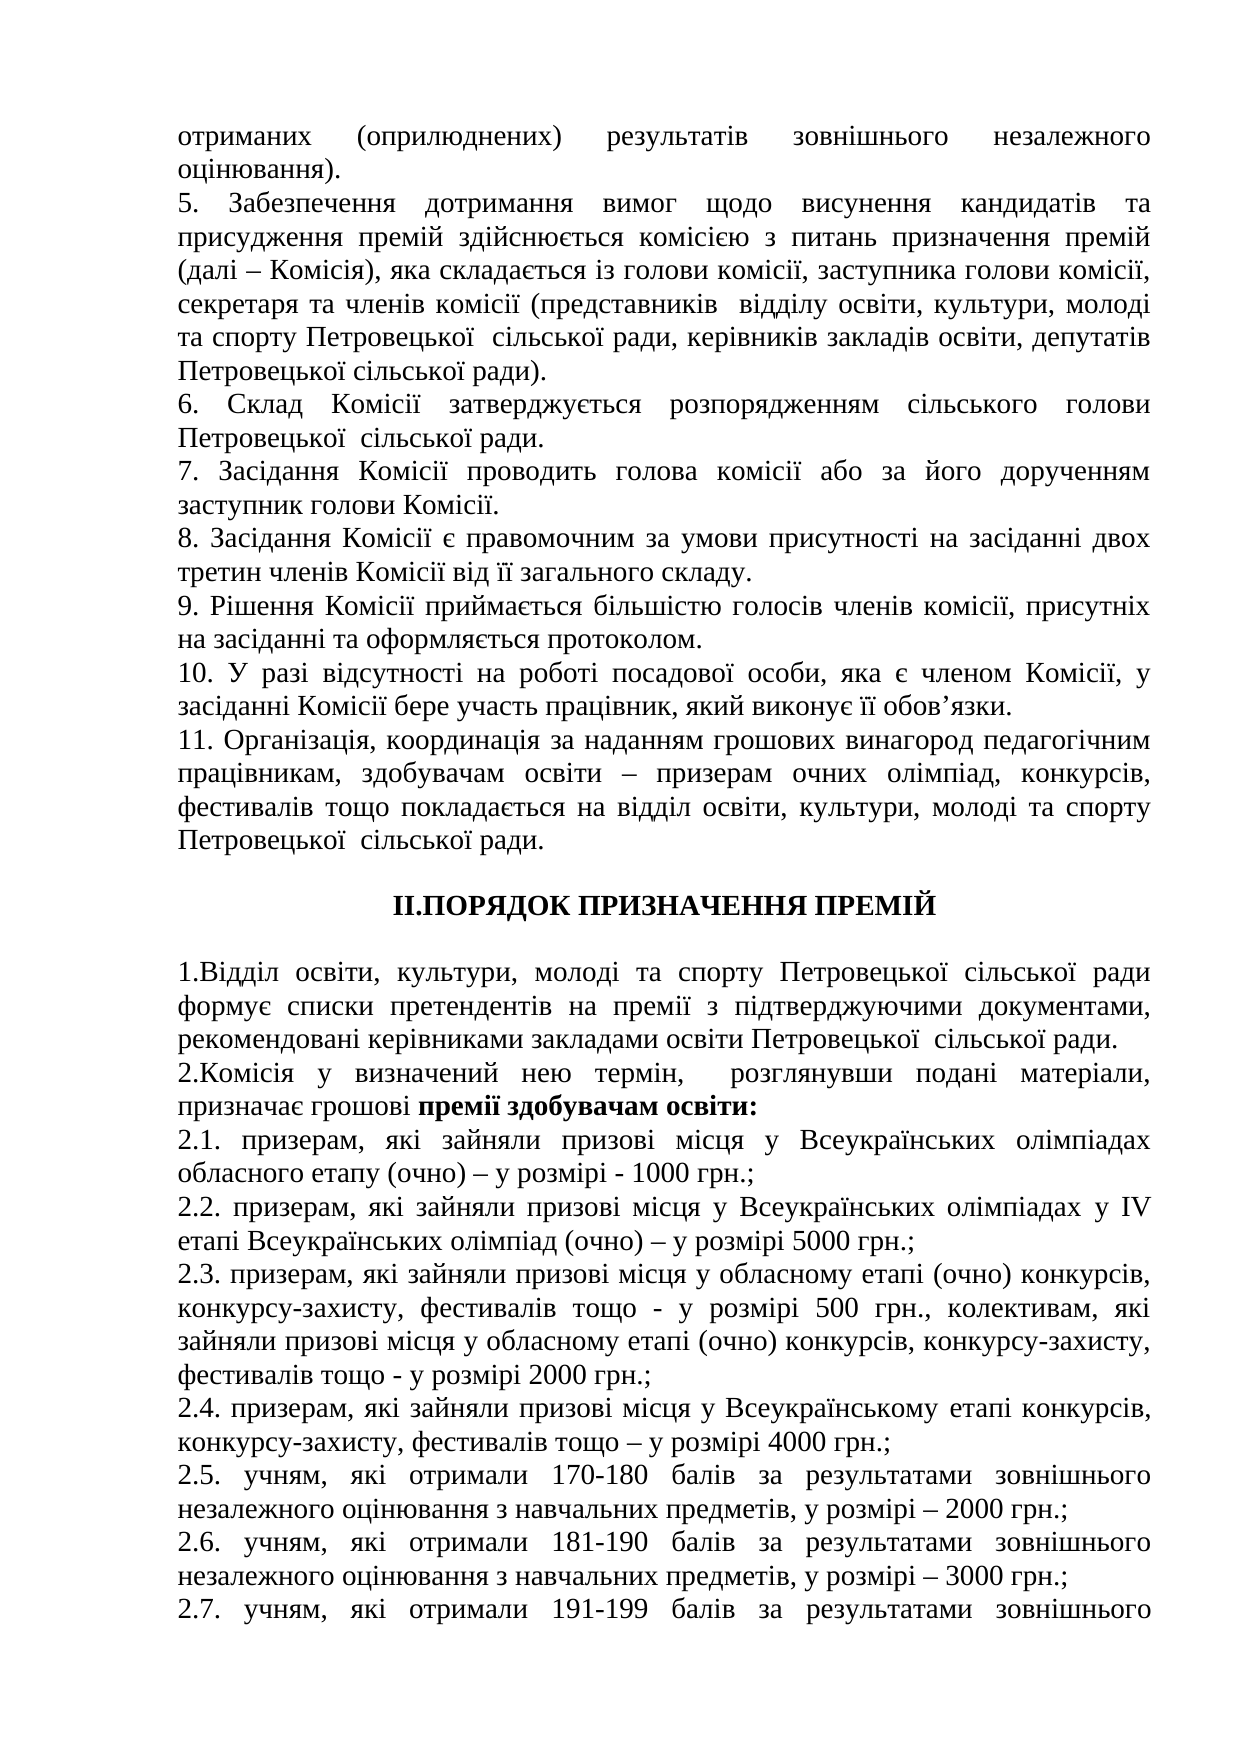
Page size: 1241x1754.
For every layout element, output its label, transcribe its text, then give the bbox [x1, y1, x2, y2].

text 11. Організація, координація за наданням грошових винагород педагогічним працівникам, здобувачам освіти – призерам очних олімпіад, конкурсів, фестивалів тощо покладається на відділ освіти, культури, молоді та спорту Петровецької сільської ради. [177, 722, 1152, 856]
text 7. Засідання Комісії проводить голова комісії або за його дорученням заступник голови Комісії. [177, 453, 1152, 521]
text 2.1. призерам, які зайняли призові місця у Всеукраїнських олімпіадах обласного етапу (очно) – у розмірі - 1000 грн.; [177, 1122, 1152, 1189]
text 2.2. призерам, які зайняли призові місця у Всеукраїнських олімпіадах у IV етапі Всеукраїнських олімпіад (очно) – у розмірі 5000 грн.; [177, 1189, 1152, 1256]
text 6. Склад Комісії затверджується розпорядженням сільського голови Петровецької сільської ради. [177, 386, 1152, 453]
text 2.5. учням, які отримали 170-180 балів за результатами зовнішнього незалежного оцінювання з навчальних предметів, у розмірі – 2000 грн.; [177, 1457, 1152, 1524]
text 9. Рішення Комісії приймається більшістю голосів членів комісії, присутніх на засіданні та оформляється протоколом. [177, 588, 1152, 655]
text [177, 118, 1152, 185]
text 8. Засідання Комісії є правомочним за умови присутності на засіданні двох третин членів Комісії від її загального складу. [177, 521, 1152, 588]
text 2.4. призерам, які зайняли призові місця у Всеукраїнському етапі конкурсів, конкурсу-захисту, фестивалів тощо – у розмірі 4000 грн.; [177, 1390, 1152, 1457]
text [177, 1592, 1152, 1625]
text ІІ.ПОРЯДОК ПРИЗНАЧЕННЯ ПРЕМІЙ [177, 888, 1152, 922]
text 2.Комісія у визначений нею термін, розглянувши подані матеріали, призначає грошові премії здобувачам освіти: [177, 1055, 1152, 1122]
text 10. У разі відсутності на роботі посадової особи, яка є членом Комісії, у засіданні Комісії бере участь працівник, який виконує її обов’язки. [177, 655, 1152, 722]
text 2.6. учням, які отримали 181-190 балів за результатами зовнішнього незалежного оцінювання з навчальних предметів, у розмірі – 3000 грн.; [177, 1524, 1152, 1592]
text 1.Відділ освіти, культури, молоді та спорту Петровецької сільської ради формує списки претендентів на премії з підтверджуючими документами, рекомендовані керівниками закладами освіти Петровецької сільської ради. [177, 954, 1152, 1055]
text 5. Забезпечення дотримання вимог щодо висунення кандидатів та присудження премій здійснюється комісією з питань призначення премій (далі – Комісія), яка складається із голови комісії, заступника голови комісії, секретаря та членів комісії (представників відділу освіти, культури, молоді та спорту Петровецької сільської ради, керівників закладів освіти, депутатів Петровецької сільської ради). [177, 185, 1152, 386]
text 2.3. призерам, які зайняли призові місця у обласному етапі (очно) конкурсів, конкурсу-захисту, фестивалів тощо - у розмірі 500 грн., колективам, які зайняли призові місця у обласному етапі (очно) конкурсів, конкурсу-захисту, фестивалів тощо - у розмірі 2000 грн.; [177, 1256, 1152, 1390]
